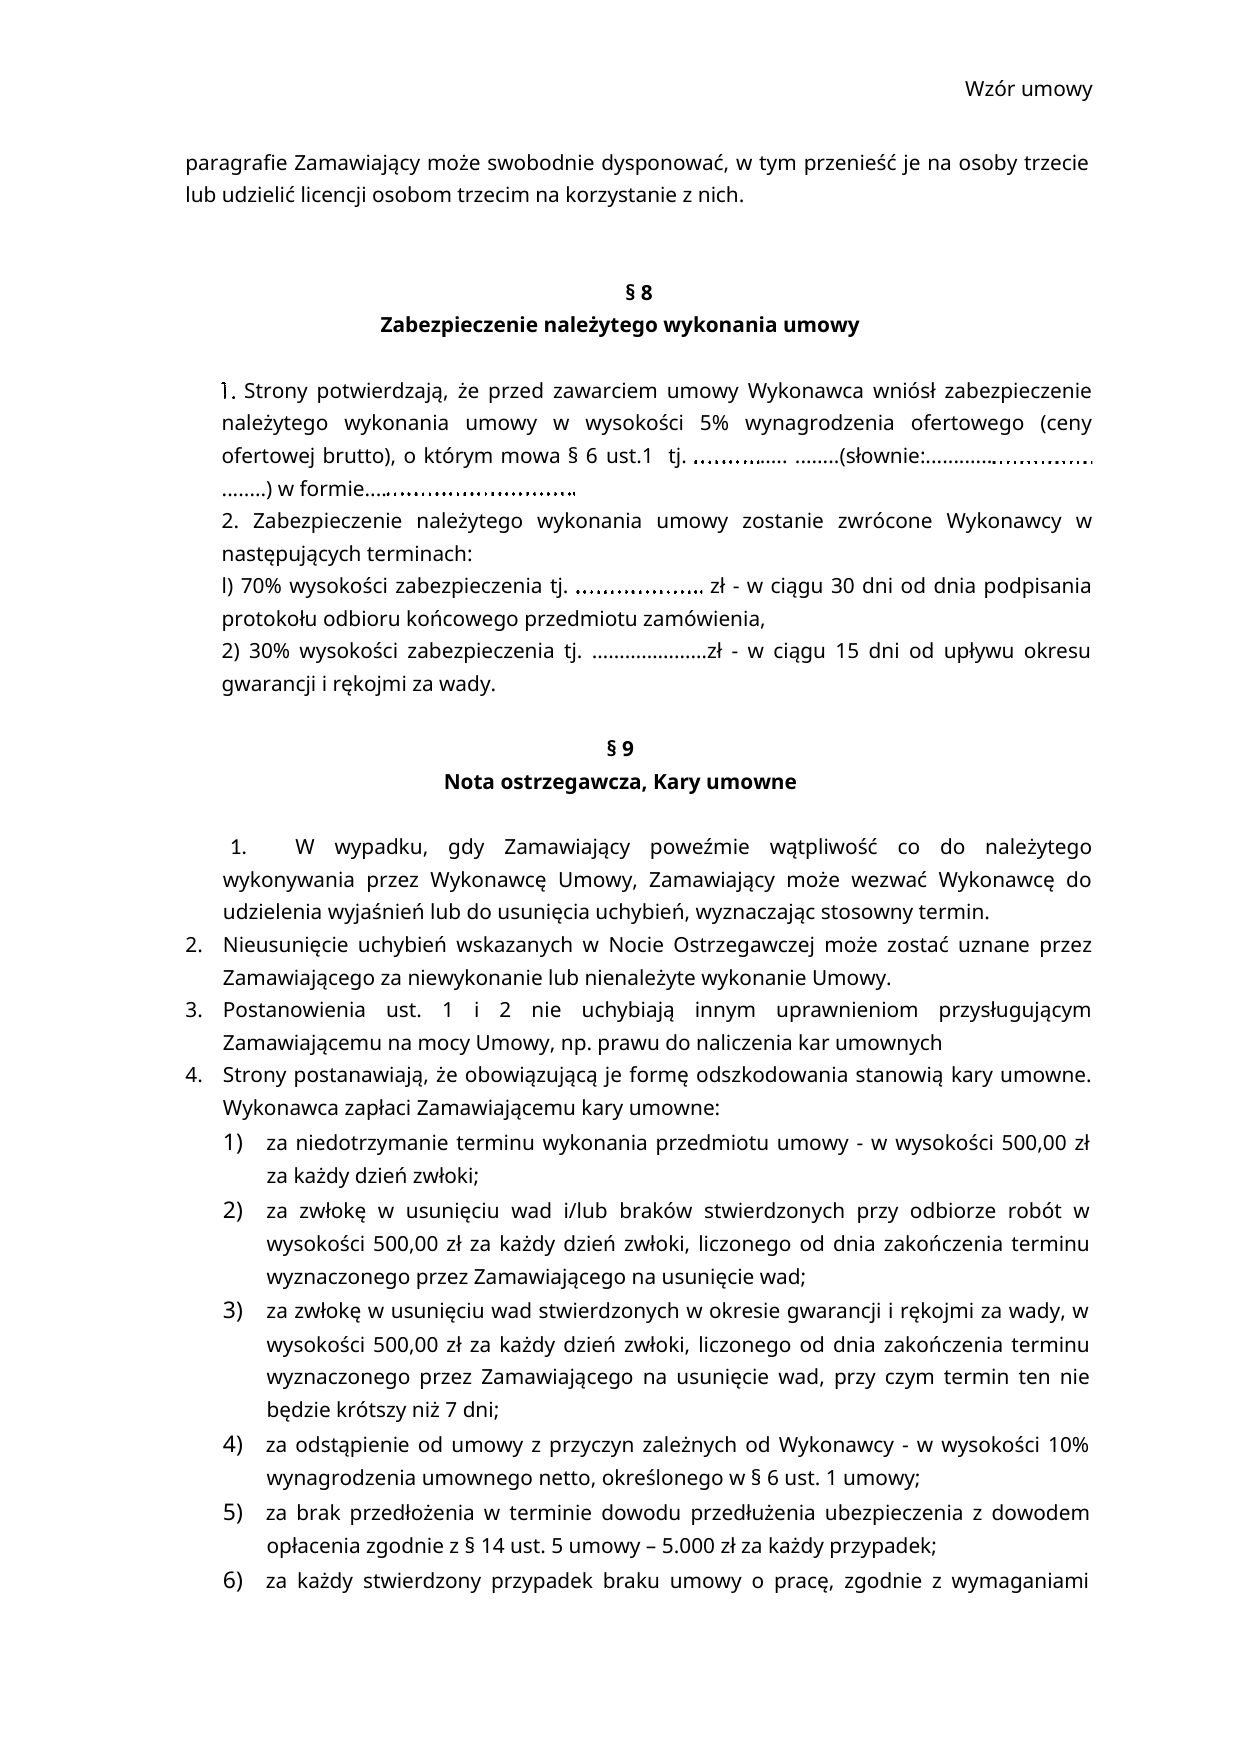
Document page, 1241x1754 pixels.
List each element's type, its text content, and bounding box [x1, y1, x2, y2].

list za zwłokę w usunięciu wad stwierdzonych w okresie gwarancji i rękojmi za wady, w wysokości 500,00 zł za każdy dzień zwłoki, liczonego od dnia zakończenia terminu wyznaczonego przez Zamawiającego na usunięcie wad, przy czym termin ten nie będzie krótszy niż 7 dni; [223, 1294, 1091, 1423]
list za niedotrzymanie terminu wykonania przedmiotu umowy - w wysokości 500,00 zł za każdy dzień zwłoki; [223, 1126, 1091, 1189]
picture [694, 460, 760, 464]
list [185, 148, 1091, 209]
picture [576, 590, 703, 594]
text 2) 30% wysokości zabezpieczenia tj. …………………zł - w ciągu 15 dni od upływu okresu gwarancji i rękojmi za wady. [221, 637, 1093, 698]
text 2. Zabezpieczenie należytego wykonania umowy zostanie zwrócone Wykonawcy w następujących terminach: [221, 506, 1093, 567]
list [223, 1564, 1091, 1595]
list W wypadku, gdy Zamawiający poweźmie wątpliwość co do należytego wykonywania przez Wykonawcę Umowy, Zamawiający może wezwać Wykonawcę do udzielenia wyjaśnień lub do usunięcia uchybień, wyznaczając stosowny termin. [223, 832, 1093, 926]
picture [386, 492, 575, 496]
list za brak przedłożenia w terminie dowodu przedłużenia ubezpieczenia z dowodem opłacenia zgodnie z § 14 ust. 5 umowy – 5.000 zł za każdy przypadek; [223, 1496, 1091, 1559]
text l) 70% wysokości zabezpieczenia tj. zł - w ciągu 30 dni od dnia podpisania protokołu odbioru końcowego przedmiotu zamówienia, [221, 571, 1093, 632]
list Strony postanawiają, że obowiązującą je formę odszkodowania stanowią kary umowne. Wykonawca zapłaci Zamawiającemu kary umowne: [185, 1061, 1093, 1122]
text Strony potwierdzają, że przed zawarciem umowy Wykonawca wniósł zabezpieczenie należytego wykonania umowy w wysokości 5% wynagrodzenia ofertowego (ceny ofertowej brutto), o którym mowa § 6 ust.1 tj. ..... ........(słownie:....................) w formie.... [221, 376, 1093, 502]
list Postanowienia ust. 1 i 2 nie uchybiają innym uprawnieniom przysługującym Zamawiającemu na mocy Umowy, np. prawu do naliczenia kar umownych [185, 995, 1093, 1056]
list za zwłokę w usunięciu wad i/lub braków stwierdzonych przy odbiorze robót w wysokości 500,00 zł za każdy dzień zwłoki, liczonego od dnia zakończenia terminu wyznaczonego przez Zamawiającego na usunięcie wad; [223, 1194, 1091, 1290]
list Nieusunięcie uchybień wskazanych w Nocie Ostrzegawczej może zostać uznane przez Zamawiającego za niewykonanie lub nienależyte wykonanie Umowy. [185, 930, 1093, 991]
text § 9 [148, 734, 1093, 763]
picture [221, 382, 235, 399]
text § 8 [185, 278, 1093, 306]
list za odstąpienie od umowy z przyczyn zależnych od Wykonawcy - w wysokości 10% wynagrodzenia umownego netto, określonego w § 6 ust. 1 umowy; [223, 1428, 1091, 1491]
text Zabezpieczenie należytego wykonania umowy [148, 311, 1093, 339]
text Nota ostrzegawcza, Kary umowne [148, 767, 1093, 796]
